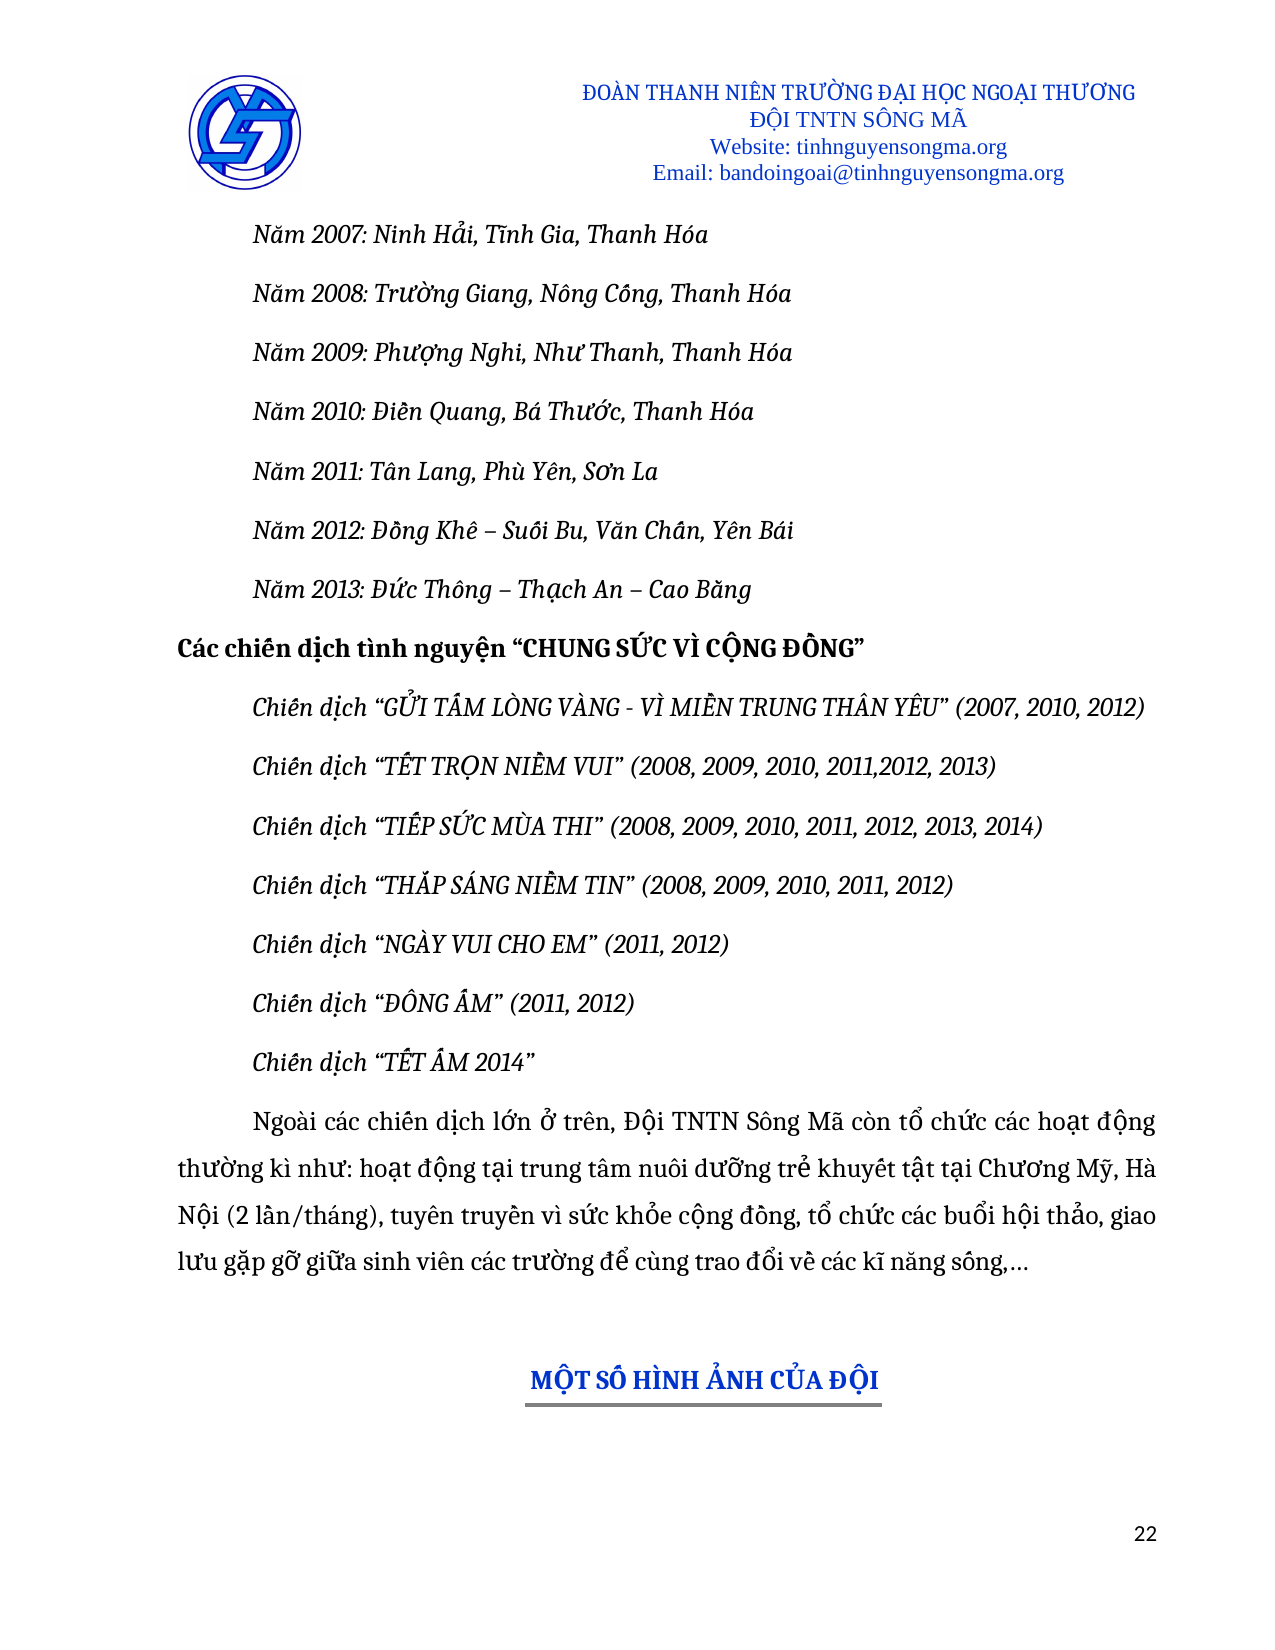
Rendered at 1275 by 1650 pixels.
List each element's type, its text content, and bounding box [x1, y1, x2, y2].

text Năm 2010: Điền Quang, Bá Thước, Thanh Hóa [252, 396, 1157, 427]
text Ngoài các chiến dịch lớn ở trên, Đội TNTN Sông Mã còn tổ chức các hoạt động thường kì như: hoạt động tại trung tâm nuôi dưỡng trẻ khuyết tật tại Chương Mỹ, Hà Nội (2 lần/tháng), tuyên truyền vì sức khỏe cộng đồng, tổ chức các buổi hội thảo, giao lưu gặp gỡ giữa sinh viên các trường để cùng trao đổi về các kĩ năng sống,… [177, 1106, 1157, 1277]
text Chiến dịch “THẮP SÁNG NIỀM TIN” (2008, 2009, 2010, 2011, 2012) [252, 870, 1157, 901]
text Năm 2007: Ninh Hải, Tĩnh Gia, Thanh Hóa [252, 219, 1157, 250]
text Năm 2009: Phượng Nghi, Như Thanh, Thanh Hóa [252, 337, 1157, 368]
text Năm 2008: Trường Giang, Nông Cống, Thanh Hóa [252, 278, 1157, 309]
text Chiến dịch “TIẾP SỨC MÙA THI” (2008, 2009, 2010, 2011, 2012, 2013, 2014) [177, 811, 1157, 842]
text Chiến dịch “ĐÔNG ẤM” (2011, 2012) [177, 988, 1157, 1019]
text Chiến dịch “TẾT ẤM 2014” [177, 1047, 1157, 1078]
text Chiến dịch “NGÀY VUI CHO EM” (2011, 2012) [252, 929, 1157, 960]
text MỘT SỐ HÌNH ẢNH CỦA ĐỘI [177, 1365, 1157, 1396]
text Các chiến dịch tình nguyện “CHUNG SỨC VÌ CỘNG ĐỒNG” [177, 633, 1157, 664]
text Năm 2012: Đồng Khê – Suối Bu, Văn Chấn, Yên Bái [252, 515, 1157, 546]
text Năm 2011: Tân Lang, Phù Yên, Sơn La [252, 456, 1157, 487]
text Chiến dịch “TẾT TRỌN NIỀM VUI” (2008, 2009, 2010, 2011,2012, 2013) [177, 751, 1157, 782]
text Năm 2013: Đức Thông – Thạch An – Cao Bằng [252, 574, 1157, 605]
picture [187, 75, 302, 191]
text Chiến dịch “GỬI TẤM LÒNG VÀNG - VÌ MIỀN TRUNG THÂN YÊU” (2007, 2010, 2012) [252, 692, 1157, 723]
